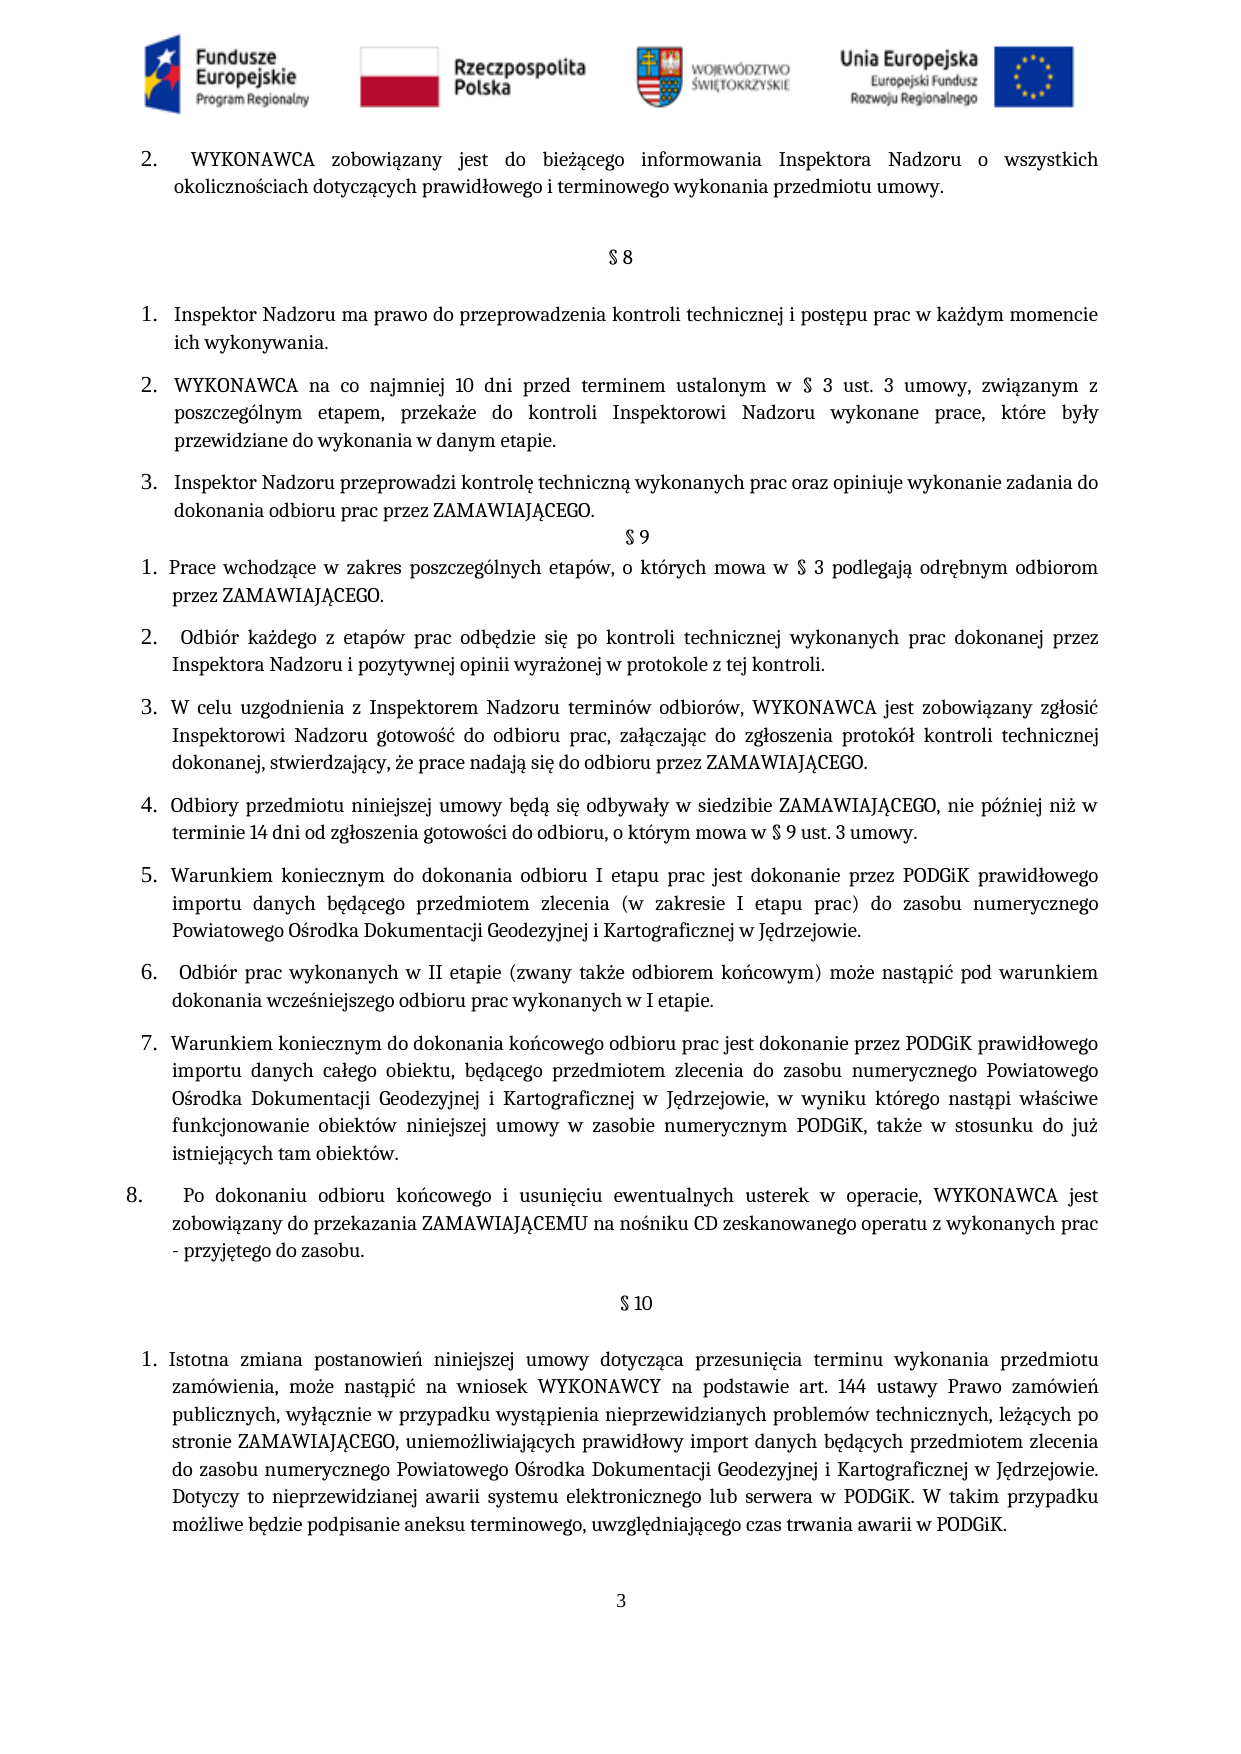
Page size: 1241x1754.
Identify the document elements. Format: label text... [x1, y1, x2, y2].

list Warunkiem koniecznym do dokonania odbioru I etapu prac jest dokonanie przez PODGiK prawidłowego importu danych będącego przedmiotem zlecenia (w zakresie I etapu prac) do zasobu numerycznego Powiatowego Ośrodka Dokumentacji Geodezyjnej i Kartograficznej w Jędrzejowie. [141, 861, 1100, 943]
list Prace wchodzące w zakres poszczególnych etapów, o których mowa w § 3 podlegają odrębnym odbiorom przez ZAMAWIAJĄCEGO. [141, 553, 1100, 607]
list Odbiór prac wykonanych w II etapie (zwany także odbiorem końcowym) może nastąpić pod warunkiem dokonania wcześniejszego odbioru prac wykonanych w I etapie. [141, 958, 1100, 1012]
list Inspektor Nadzoru przeprowadzi kontrolę techniczną wykonanych prac oraz opiniuje wykonanie zadania do dokonania odbioru prac przez ZAMAWIAJĄCEGO. [141, 468, 1100, 522]
picture [140, 29, 1078, 122]
list Istotna zmiana postanowień niniejszej umowy dotycząca przesunięcia terminu wykonania przedmiotu zamówienia, może nastąpić na wniosek WYKONAWCY na podstawie art. 144 ustawy Prawo zamówień publicznych, wyłącznie w przypadku wystąpienia nieprzewidzianych problemów technicznych, leżących po stronie ZAMAWIAJĄCEGO, uniemożliwiających prawidłowy import danych będących przedmiotem zlecenia do zasobu numerycznego Powiatowego Ośrodka Dokumentacji Geodezyjnej i Kartograficznej w Jędrzejowie. Dotyczy to nieprzewidzianej awarii systemu elektronicznego lub serwera w PODGiK. W takim przypadku możliwe będzie podpisanie aneksu terminowego, uwzględniającego czas trwania awarii w PODGiK. [141, 1344, 1100, 1536]
text § 9 [174, 526, 1100, 550]
list W celu uzgodnienia z Inspektorem Nadzoru terminów odbiorów, WYKONAWCA jest zobowiązany zgłosić Inspektorowi Nadzoru gotowość do odbioru prac, załączając do zgłoszenia protokół kontroli technicznej dokonanej, stwierdzający, że prace nadają się do odbioru przez ZAMAWIAJĄCEGO. [141, 693, 1100, 775]
list Inspektor Nadzoru ma prawo do przeprowadzenia kontroli technicznej i postępu prac w każdym momencie ich wykonywania. [141, 301, 1100, 354]
list Odbiory przedmiotu niniejszej umowy będą się odbywały w siedzibie ZAMAWIAJĄCEGO, nie później niż w terminie 14 dni od zgłoszenia gotowości do odbioru, o którym mowa w § 9 ust. 3 umowy. [141, 791, 1100, 845]
list Odbiór każdego z etapów prac odbędzie się po kontroli technicznej wykonanych prac dokonanej przez Inspektora Nadzoru i pozytywnej opinii wyrażonej w protokole z tej kontroli. [141, 623, 1100, 677]
list Warunkiem koniecznym do dokonania końcowego odbioru prac jest dokonanie przez PODGiK prawidłowego importu danych całego obiektu, będącego przedmiotem zlecenia do zasobu numerycznego Powiatowego Ośrodka Dokumentacji Geodezyjnej i Kartograficznej w Jędrzejowie, w wyniku którego nastąpi właściwe funkcjonowanie obiektów niniejszej umowy w zasobie numerycznym PODGiK, także w stosunku do już istniejących tam obiektów. [141, 1028, 1100, 1165]
text § 8 [141, 246, 1100, 270]
list WYKONAWCA na co najmniej 10 dni przed terminem ustalonym w § 3 ust. 3 umowy, związanym z poszczególnym etapem, przekaże do kontroli Inspektorowi Nadzoru wykonane prace, które były przewidziane do wykonania w danym etapie. [141, 371, 1100, 452]
text § 10 [172, 1292, 1100, 1316]
list Po dokonaniu odbioru końcowego i usunięciu ewentualnych usterek w operacie, WYKONAWCA jest zobowiązany do przekazania ZAMAWIAJĄCEMU na nośniku CD zeskanowanego operatu z wykonanych prac - przyjętego do zasobu. [126, 1181, 1100, 1263]
list WYKONAWCA zobowiązany jest do bieżącego informowania Inspektora Nadzoru o wszystkich okolicznościach dotyczących prawidłowego i terminowego wykonania przedmiotu umowy. [141, 144, 1100, 199]
